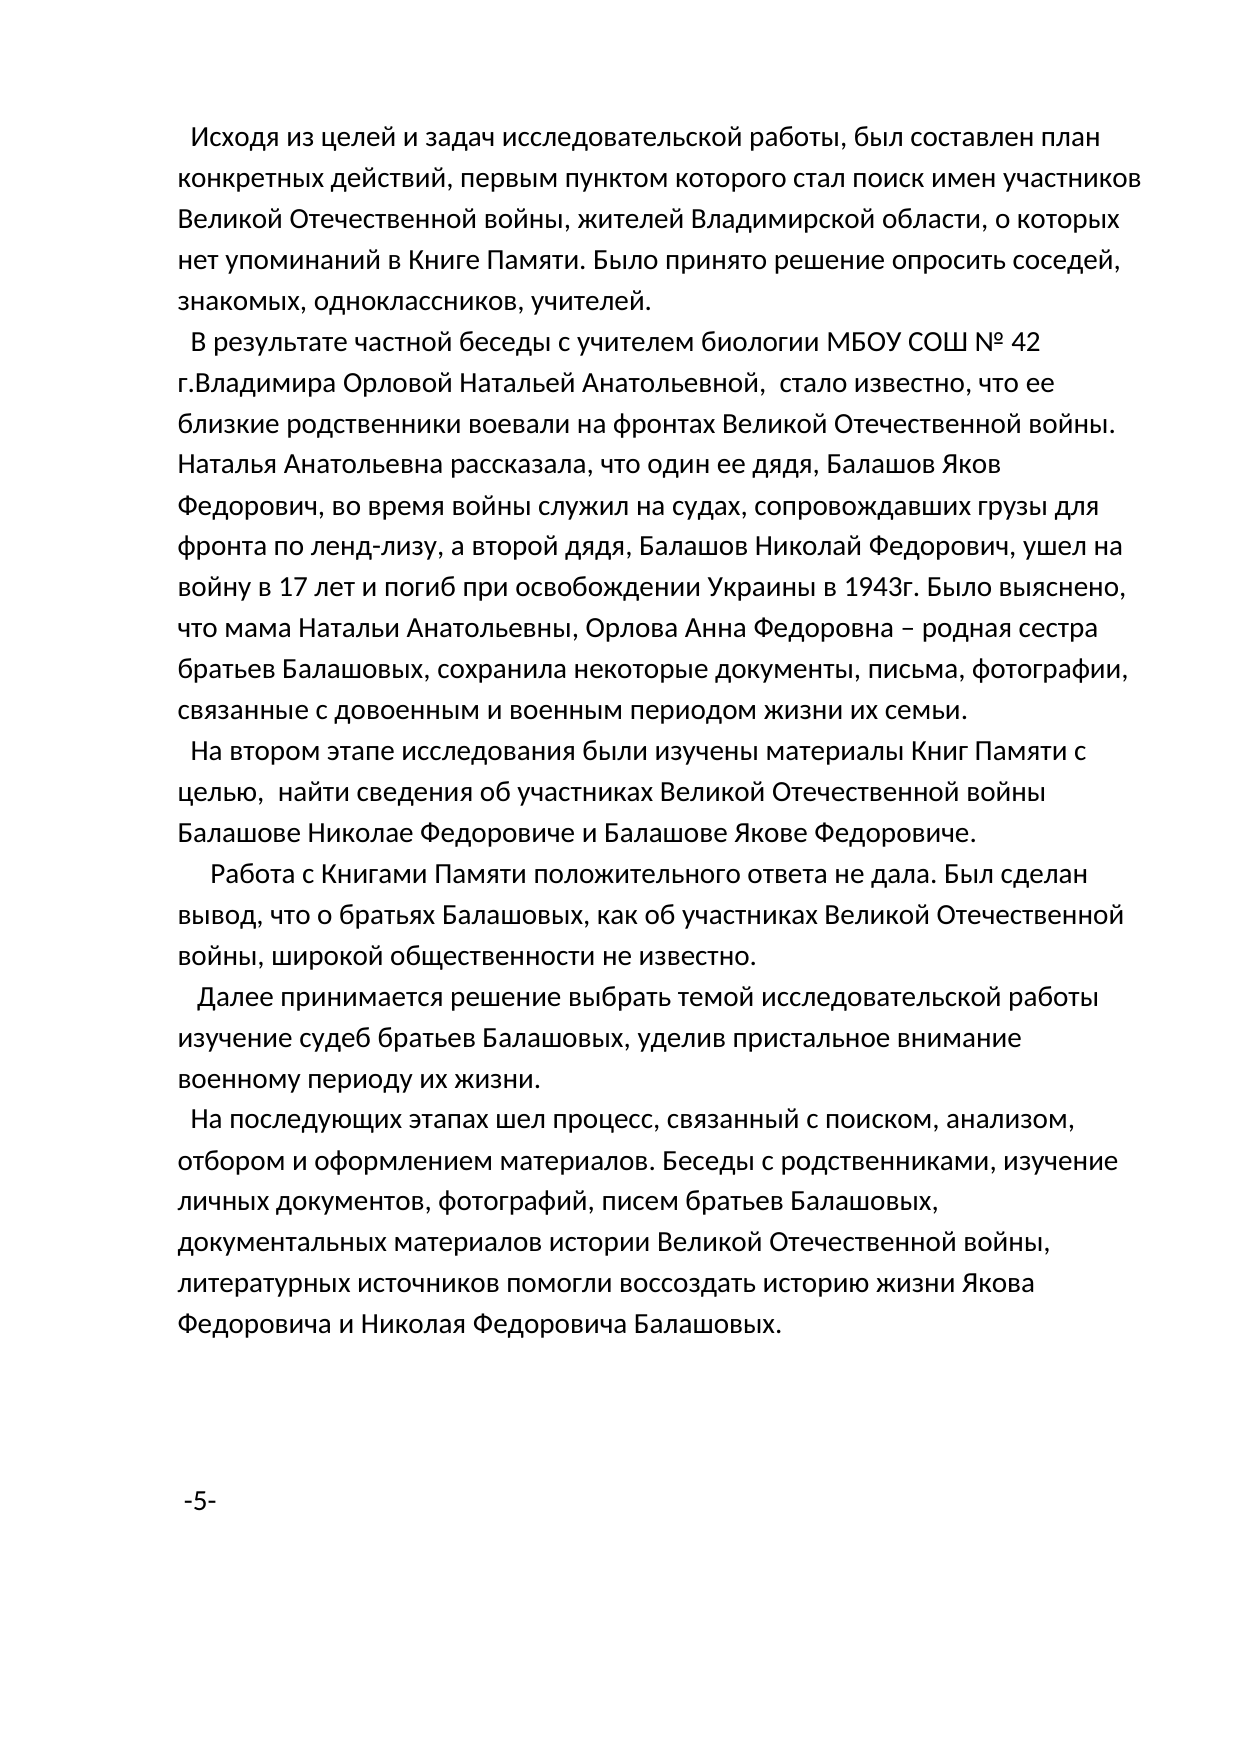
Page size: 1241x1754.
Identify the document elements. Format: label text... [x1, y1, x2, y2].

text -5- [177, 1482, 1152, 1517]
text Работа с Книгами Памяти положительного ответа не дала. Был сделан вывод, что о братьях Балашовых, как об участниках Великой Отечественной войны, широкой общественности не известно. [177, 855, 1152, 972]
text Исходя из целей и задач исследовательской работы, был составлен план конкретных действий, первым пунктом которого стал поиск имен участников Великой Отечественной войны, жителей Владимирской области, о которых нет упоминаний в Книге Памяти. Было принято решение опросить соседей, знакомых, одноклассников, учителей. [177, 118, 1152, 317]
text В результате частной беседы с учителем биологии МБОУ СОШ № 42 г.Владимира Орловой Натальей Анатольевной, стало известно, что ее близкие родственники воевали на фронтах Великой Отечественной войны. Наталья Анатольевна рассказала, что один ее дядя, Балашов Яков Федорович, во время войны служил на судах, сопровождавших грузы для фронта по ленд-лизу, а второй дядя, Балашов Николай Федорович, ушел на войну в 17 лет и погиб при освобождении Украины в 1943г. Было выяснено, что мама Натальи Анатольевны, Орлова Анна Федоровна – родная сестра братьев Балашовых, сохранила некоторые документы, письма, фотографии, связанные с довоенным и военным периодом жизни их семьи. [177, 323, 1152, 727]
text На втором этапе исследования были изучены материалы Книг Памяти с целью, найти сведения об участниках Великой Отечественной войны Балашове Николае Федоровиче и Балашове Якове Федоровиче. [177, 732, 1152, 850]
text На последующих этапах шел процесс, связанный с поиском, анализом, отбором и оформлением материалов. Беседы с родственниками, изучение личных документов, фотографий, писем братьев Балашовых, документальных материалов истории Великой Отечественной войны, литературных источников помогли воссоздать историю жизни Якова Федоровича и Николая Федоровича Балашовых. [177, 1101, 1152, 1341]
text Далее принимается решение выбрать темой исследовательской работы изучение судеб братьев Балашовых, уделив пристальное внимание военному периоду их жизни. [177, 978, 1152, 1095]
